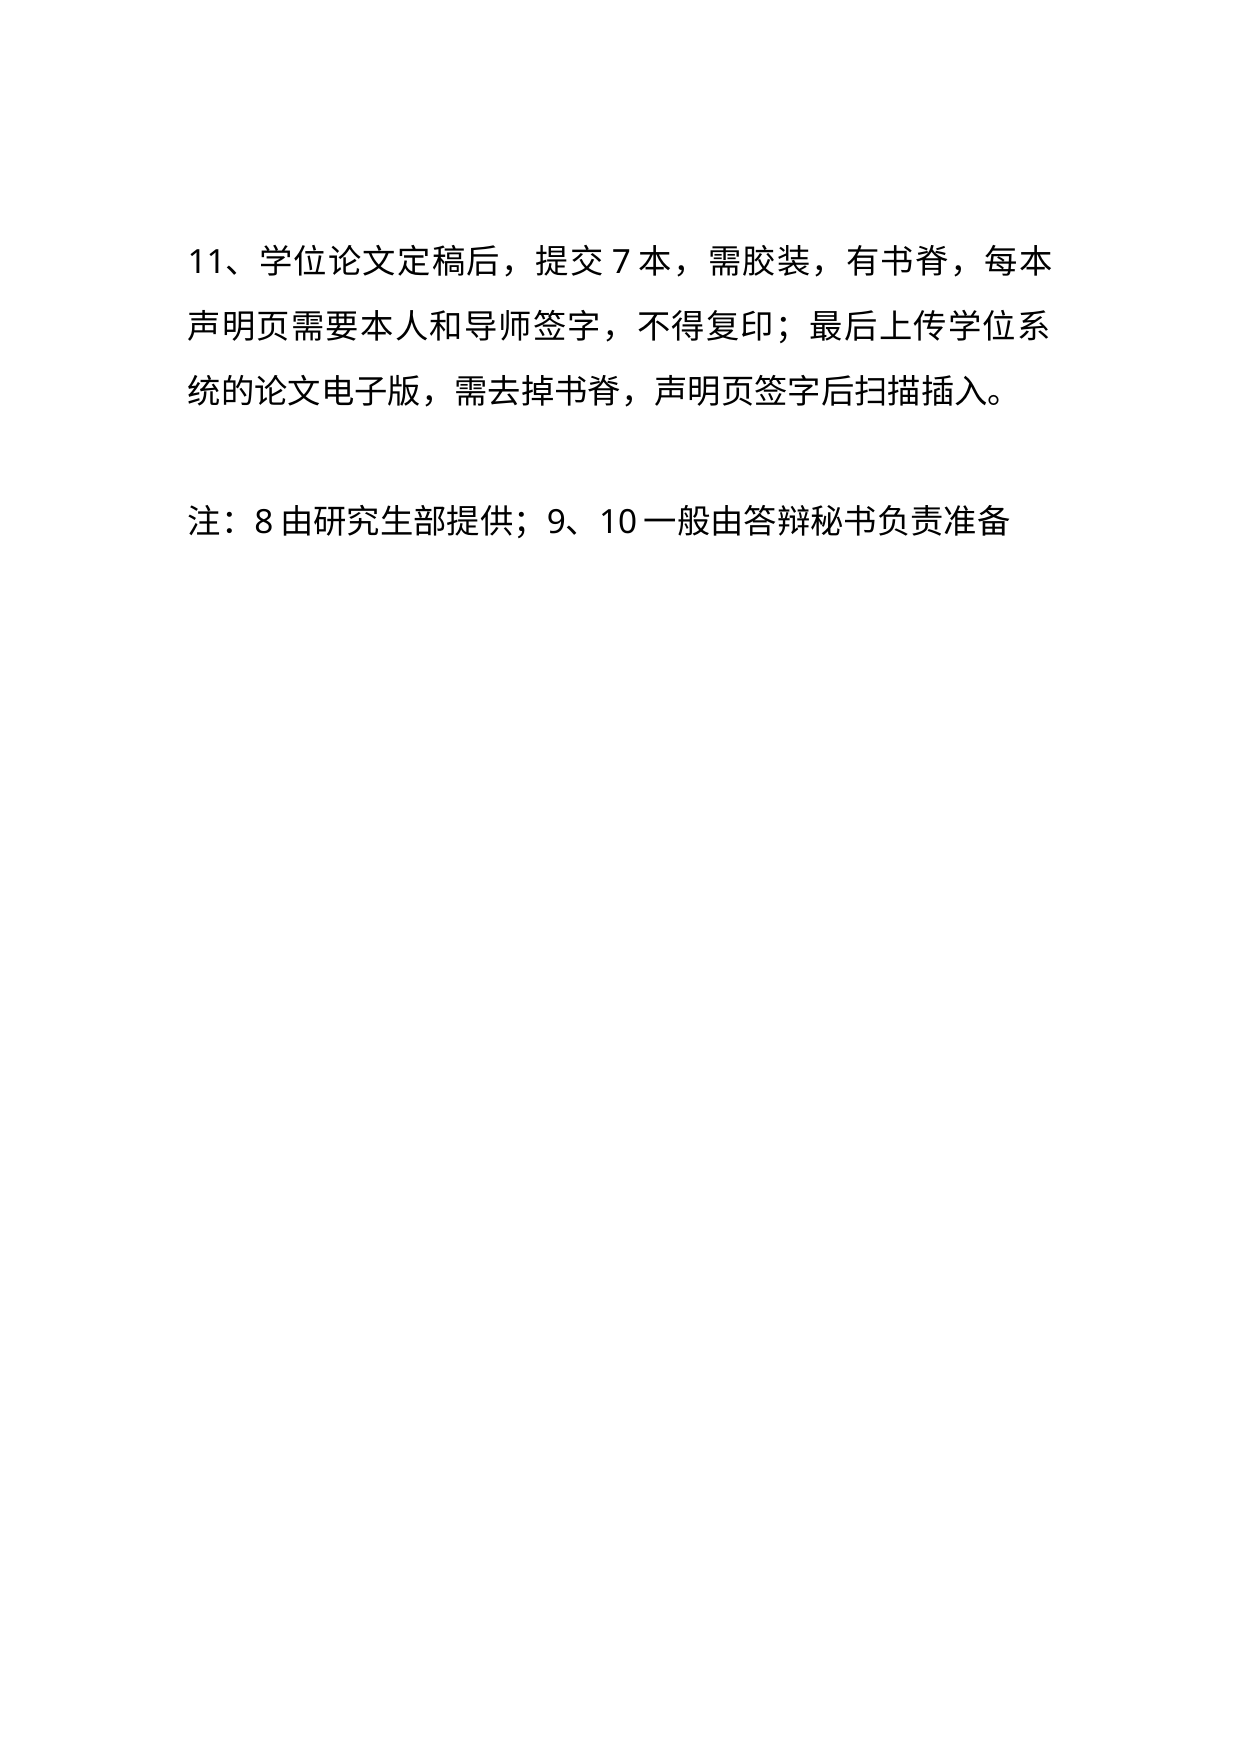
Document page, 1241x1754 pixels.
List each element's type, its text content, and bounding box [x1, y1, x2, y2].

list 注：8由研究生部提供；9、10一般由答辩秘书负责准备 [187, 487, 1053, 552]
list 学位论文定稿后，提交7本，需胶装，有书脊，每本声明页需要本人和导师签字，不得复印；最后上传学位系统的论文电子版，需去掉书脊，声明页签字后扫描插入。 [187, 227, 1053, 422]
